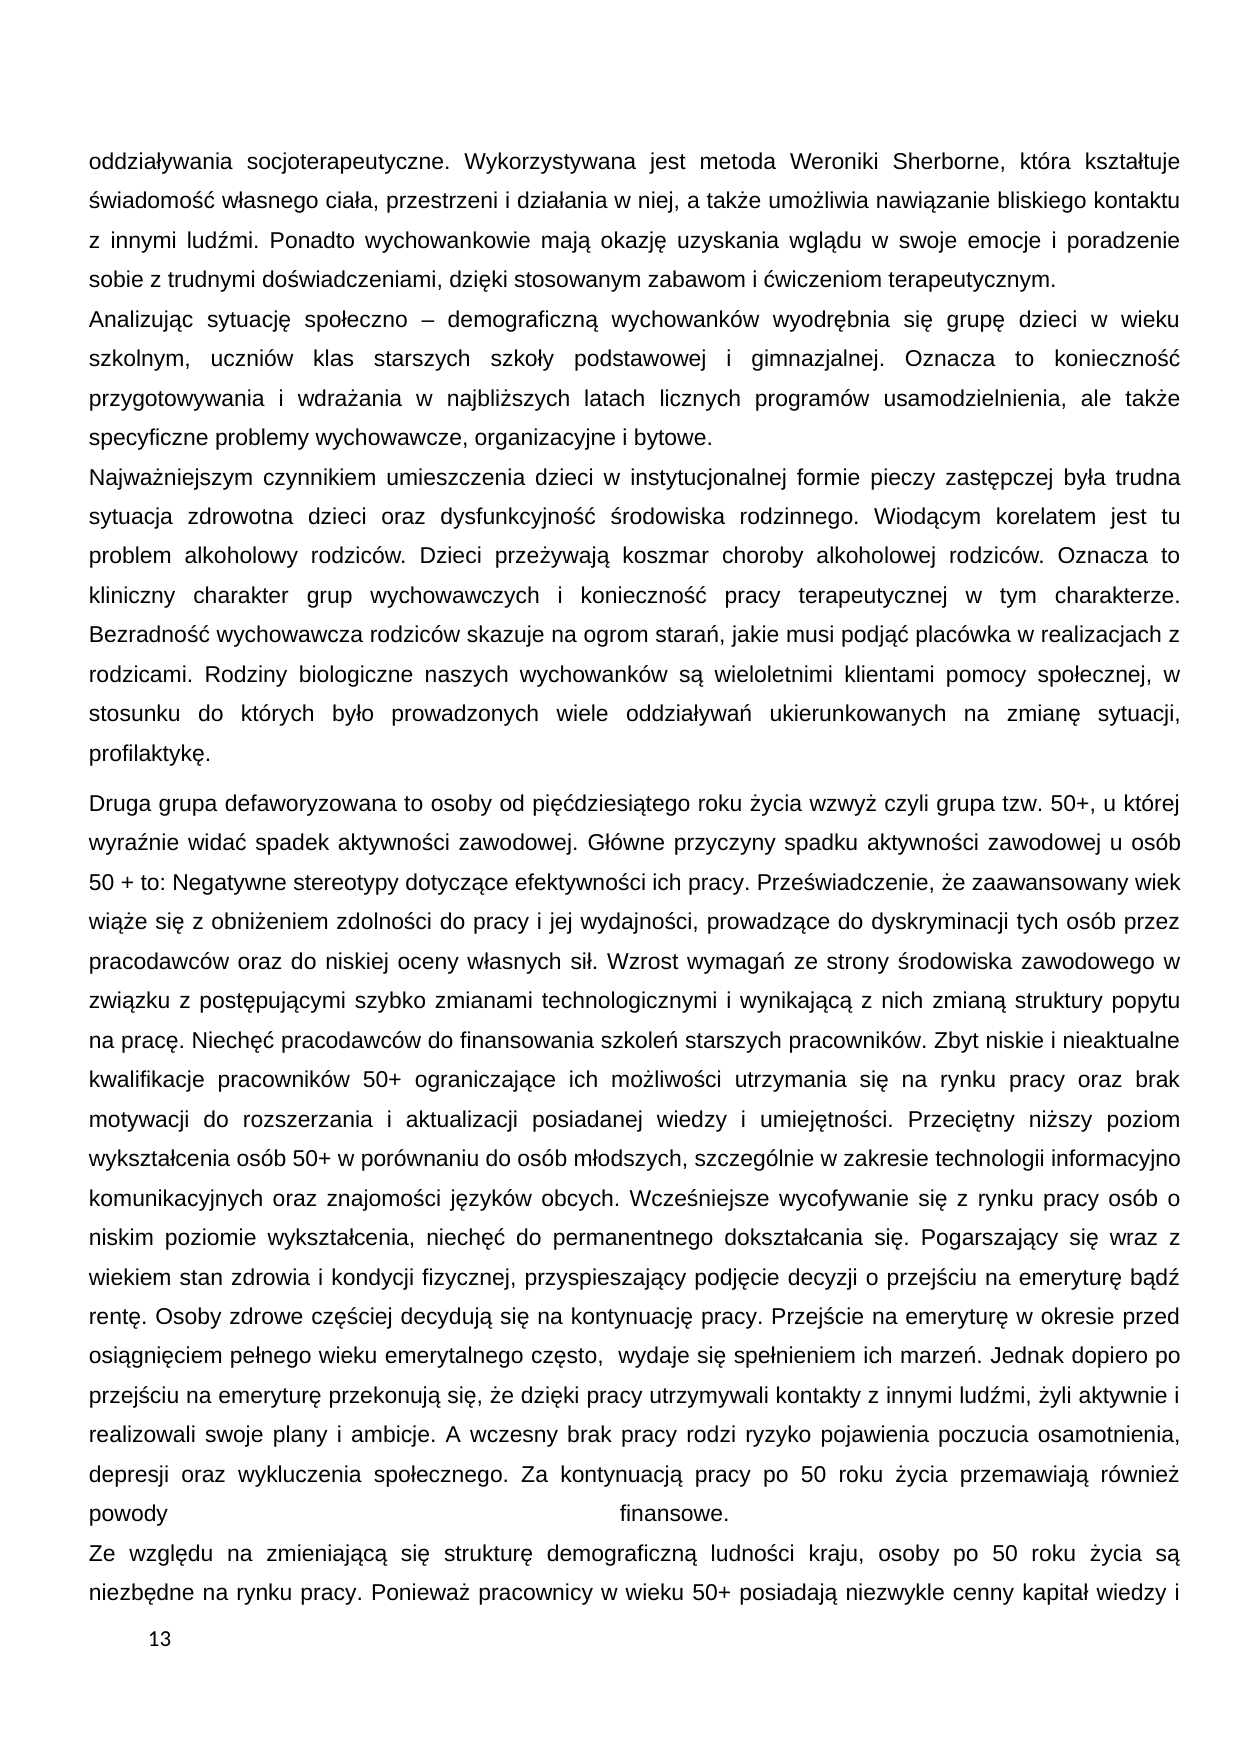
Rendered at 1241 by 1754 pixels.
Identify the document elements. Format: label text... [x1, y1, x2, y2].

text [89, 148, 1181, 292]
text Najważniejszym czynnikiem umieszczenia dzieci w instytucjonalnej formie pieczy zastępczej była trudna sytuacja zdrowotna dzieci oraz dysfunkcyjność środowiska rodzinnego. Wiodącym korelatem jest tu problem alkoholowy rodziców. Dzieci przeżywają koszmar choroby alkoholowej rodziców. Oznacza to kliniczny charakter grup wychowawczych i konieczność pracy terapeutycznej w tym charakterze. Bezradność wychowawcza rodziców skazuje na ogrom starań, jakie musi podjąć placówka w realizacjach z rodzicami. Rodziny biologiczne naszych wychowanków są wieloletnimi klientami pomocy społecznej, w stosunku do których było prowadzonych wiele oddziaływań ukierunkowanych na zmianę sytuacji, profilaktykę. [89, 463, 1181, 766]
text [89, 790, 1181, 1606]
text Analizując sytuację społeczno – demograficzną wychowanków wyodrębnia się grupę dzieci w wieku szkolnym, uczniów klas starszych szkoły podstawowej i gimnazjalnej. Oznacza to konieczność przygotowywania i wdrażania w najbliższych latach licznych programów usamodzielnienia, ale także specyficzne problemy wychowawcze, organizacyjne i bytowe. [89, 306, 1181, 450]
